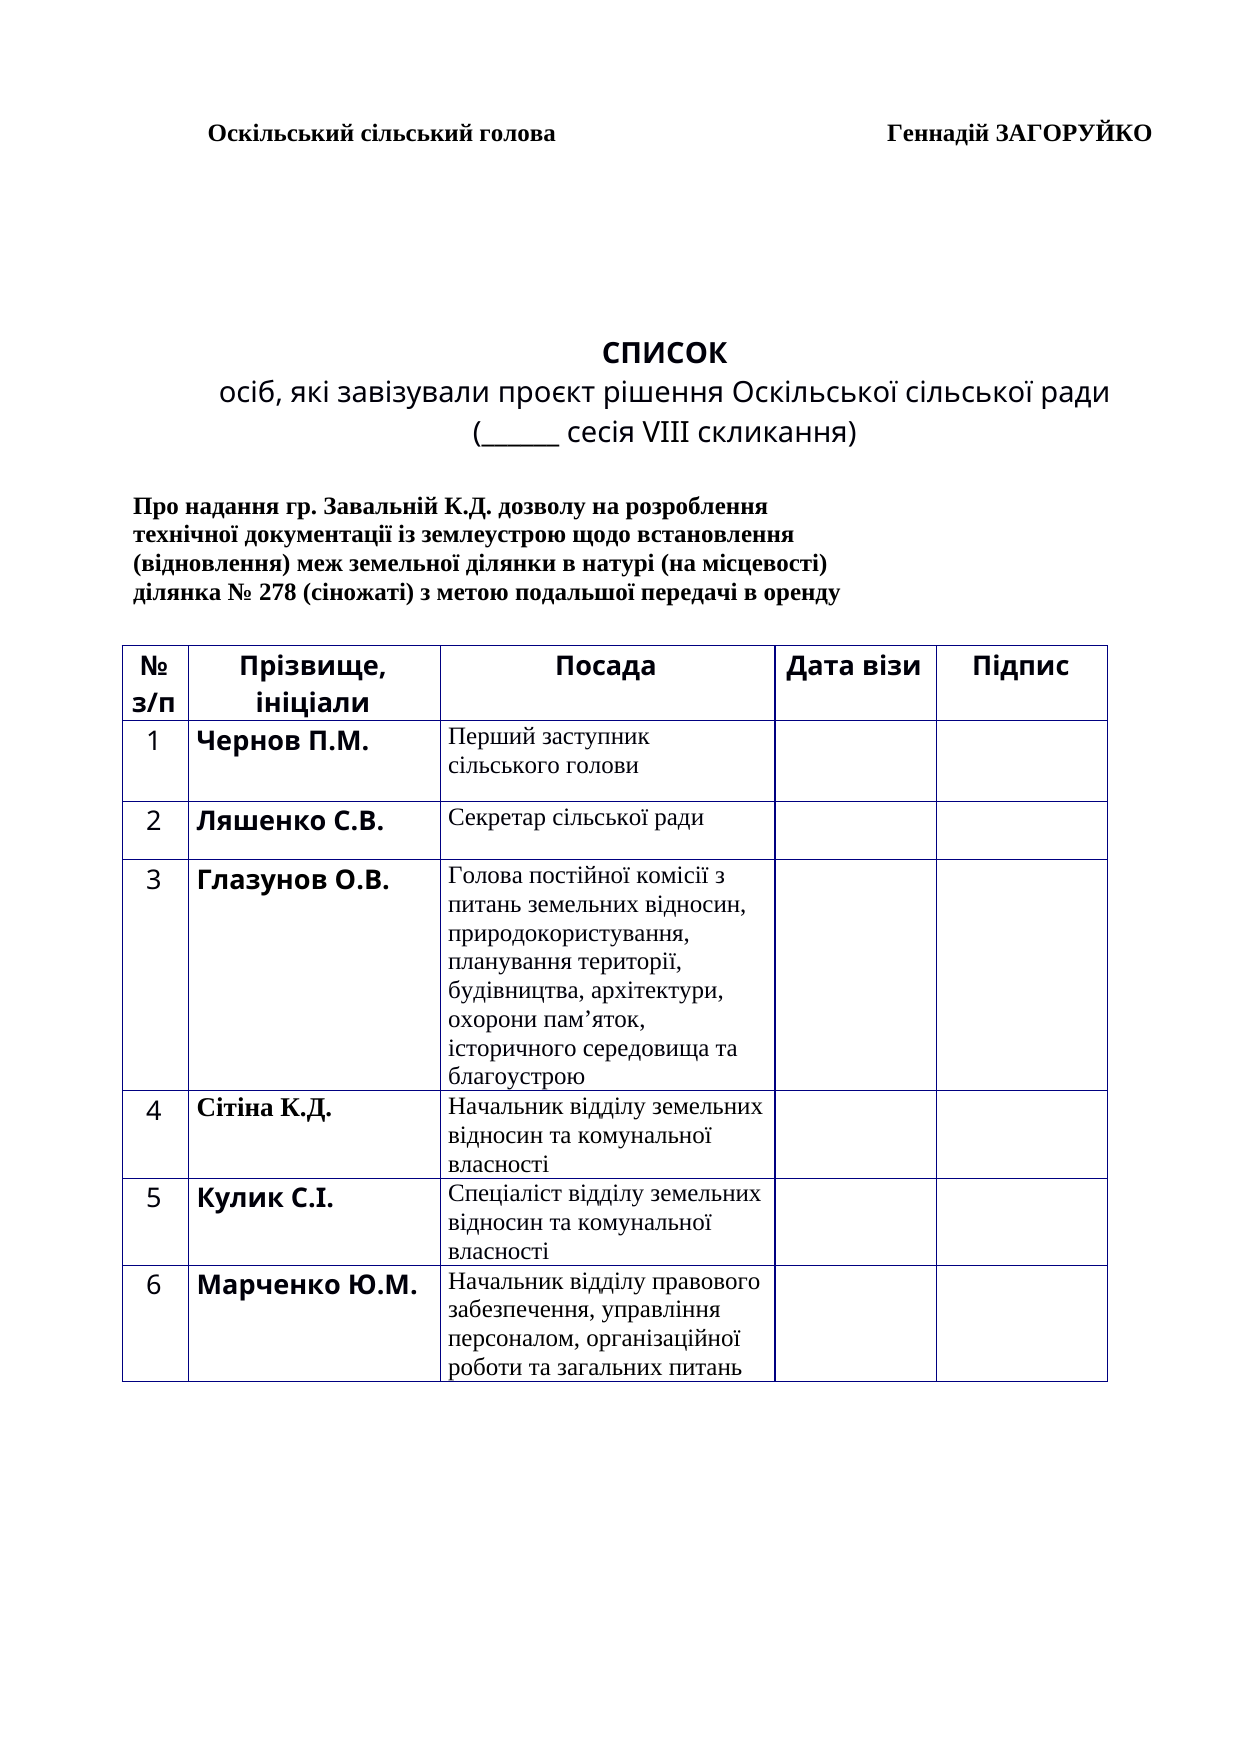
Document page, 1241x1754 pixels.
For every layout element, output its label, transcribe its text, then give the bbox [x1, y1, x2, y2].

table_cell 5 [123, 1179, 188, 1265]
text технічної документації із землеустрою щодо встановлення [133, 519, 1196, 548]
table_cell 2 [123, 802, 188, 859]
table_cell 1 [123, 721, 188, 801]
text ділянка № 278 (сіножаті) з метою подальшої передачі в оренду [133, 577, 1196, 606]
table_cell Начальник відділу земельних відносин та комунальної власності [441, 1091, 774, 1177]
text СПИСОК [133, 332, 1196, 372]
table_header № з/п [123, 646, 188, 720]
text (відновлення) меж земельної ділянки в натурі (на місцевості) [133, 548, 1196, 577]
table_cell Кулик С.І. [189, 1179, 440, 1265]
table_cell Чернов П.М. [189, 721, 440, 801]
table_cell 4 [123, 1091, 188, 1177]
table_cell [937, 802, 1107, 859]
table_header Прізвище, ініціали [189, 646, 440, 720]
table_header Посада [441, 646, 774, 720]
table_cell [776, 1179, 936, 1265]
table_cell [937, 1091, 1107, 1177]
table_cell Марченко Ю.М. [189, 1266, 440, 1381]
table_cell [937, 1179, 1107, 1265]
table_cell 3 [123, 860, 188, 1090]
table_cell [937, 721, 1107, 801]
text Про надання гр. Завальній К.Д. дозволу на розроблення [133, 491, 1196, 519]
table_cell Глазунов О.В. [189, 860, 440, 1090]
table_cell [776, 1091, 936, 1177]
text Оскільський сільський голова Геннадій ЗАГОРУЙКО [133, 118, 1196, 147]
table_cell [937, 860, 1107, 1090]
table_cell Секретар сільської ради [441, 802, 774, 859]
table_cell [937, 1266, 1107, 1381]
table_cell Спеціаліст відділу земельних відносин та комунальної власності [441, 1179, 774, 1265]
table_cell Сітіна К.Д. [189, 1091, 440, 1177]
table_cell Перший заступник сільського голови [441, 721, 774, 801]
text осіб, які завізували проєкт рішення Оскільської сільської ради [133, 372, 1196, 411]
table_cell 6 [123, 1266, 188, 1381]
table_cell [776, 802, 936, 859]
table_header Дата візи [776, 646, 936, 720]
table_header Підпис [937, 646, 1107, 720]
table_cell [776, 860, 936, 1090]
table_cell [776, 721, 936, 801]
table_cell Голова постійної комісії з питань земельних відносин, природокористування, планування території, будівництва, архітектури, охорони пам’яток, історичного середовища та благоустрою [441, 860, 774, 1090]
table_cell [776, 1266, 936, 1381]
table_cell Ляшенко С.В. [189, 802, 440, 859]
text (______ сесія VІІІ скликання) [133, 411, 1196, 451]
table_cell Начальник відділу правового забезпечення, управління персоналом, організаційної роботи та загальних питань [441, 1266, 774, 1381]
